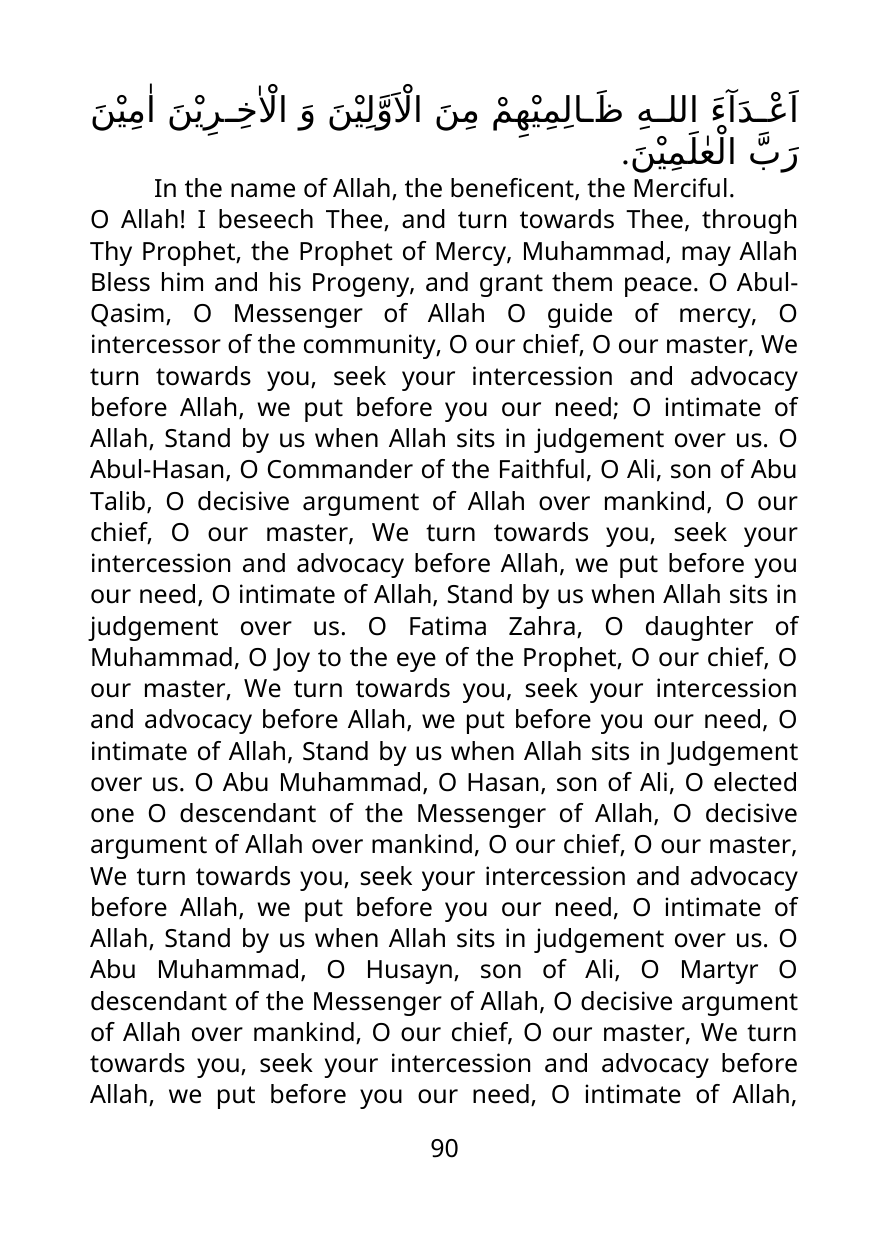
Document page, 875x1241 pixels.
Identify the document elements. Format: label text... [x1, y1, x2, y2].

text In the name of Allah, the beneficent, the Merciful. [90, 173, 799, 204]
